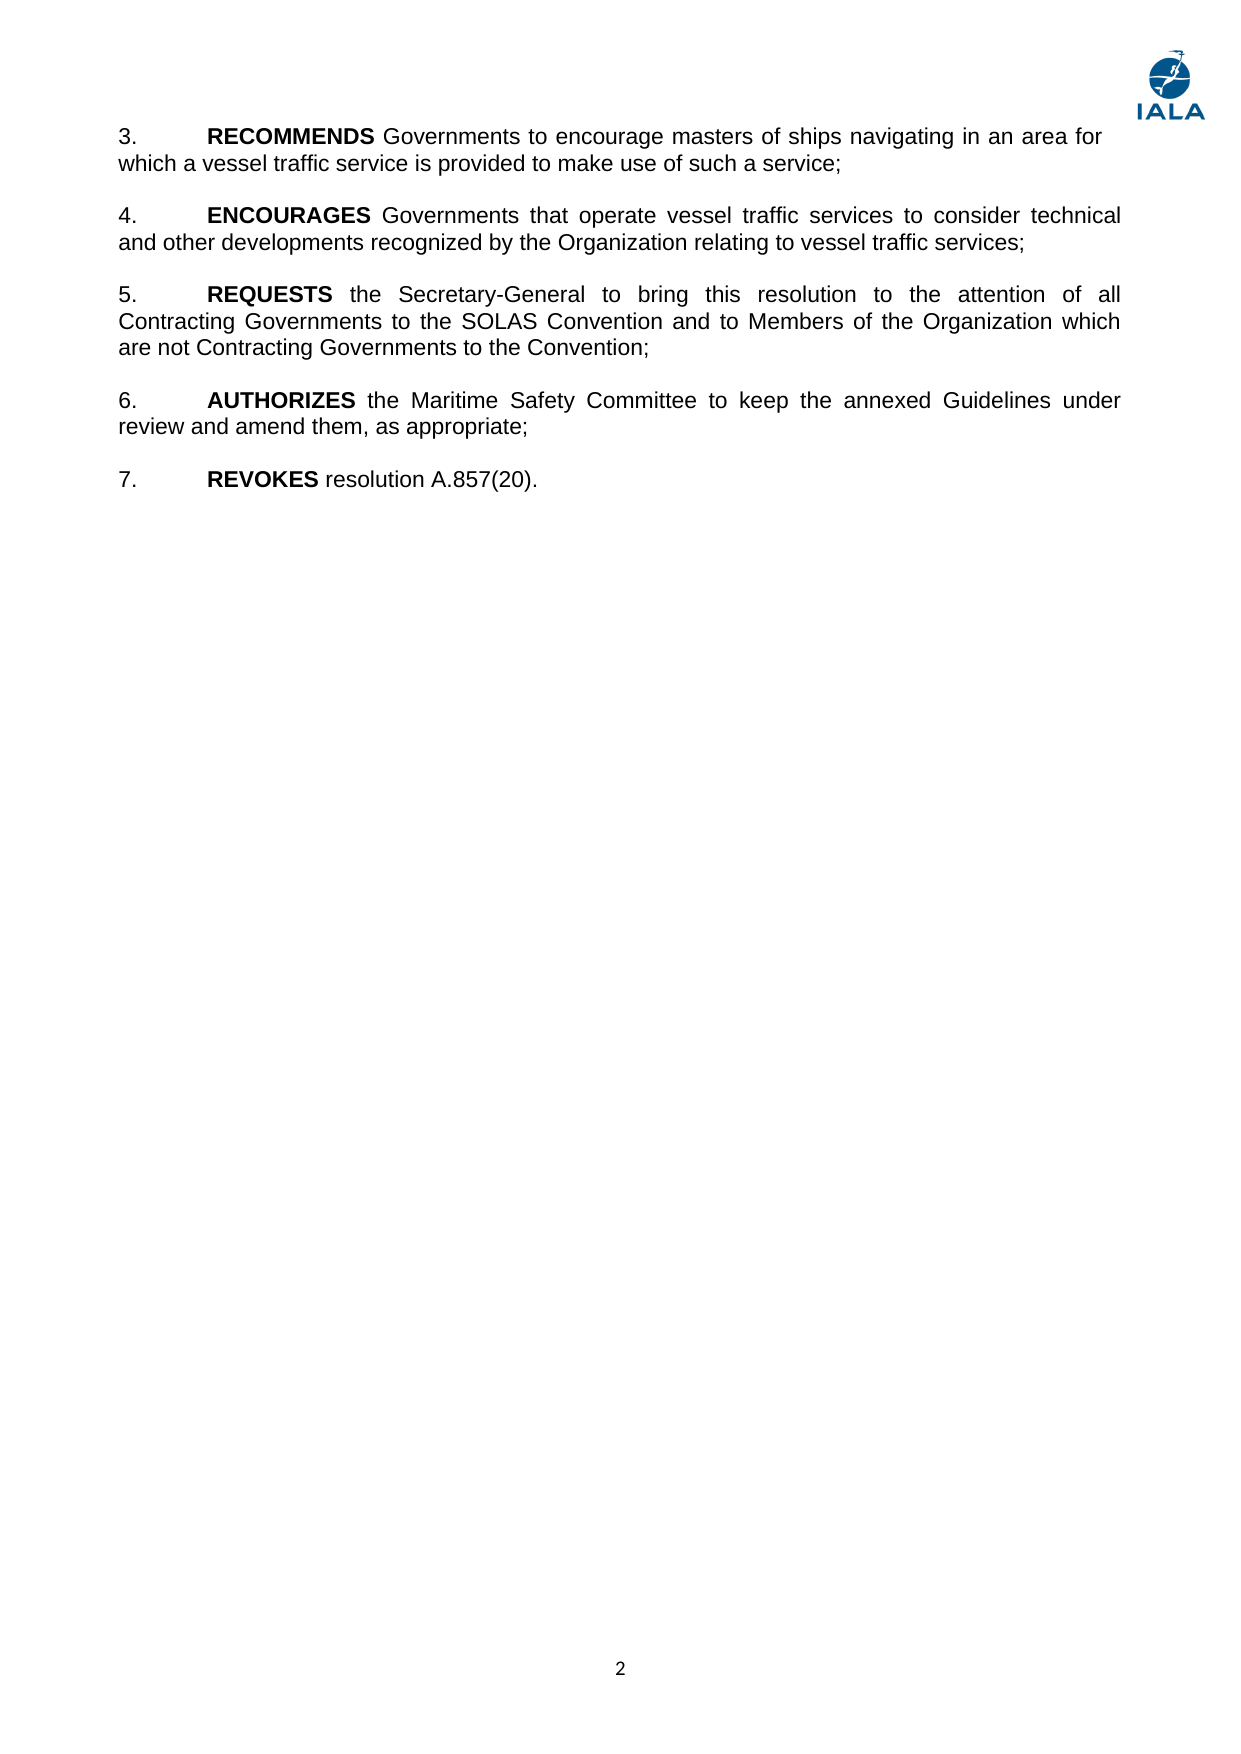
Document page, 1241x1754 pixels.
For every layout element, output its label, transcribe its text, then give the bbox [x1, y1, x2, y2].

picture [1122, 42, 1217, 135]
text 6. AUTHORIZES the Maritime Safety Committee to keep the annexed Guidelines under review and amend them, as appropriate; [118, 387, 1122, 439]
text 5. REQUESTS the Secretary-General to bring this resolution to the attention of all Contracting Governments to the SOLAS Convention and to Members of the Organization which are not Contracting Governments to the Convention; [118, 281, 1122, 360]
text 4. ENCOURAGES Governments that operate vessel traffic services to consider technical and other developments recognized by the Organization relating to vessel traffic services; [118, 202, 1122, 255]
text 3. RECOMMENDS Governments to encourage masters of ships navigating in an area for which a vessel traffic service is provided to make use of such a service; [118, 123, 1122, 176]
text 7. REVOKES resolution A.857(20). [118, 466, 1122, 492]
